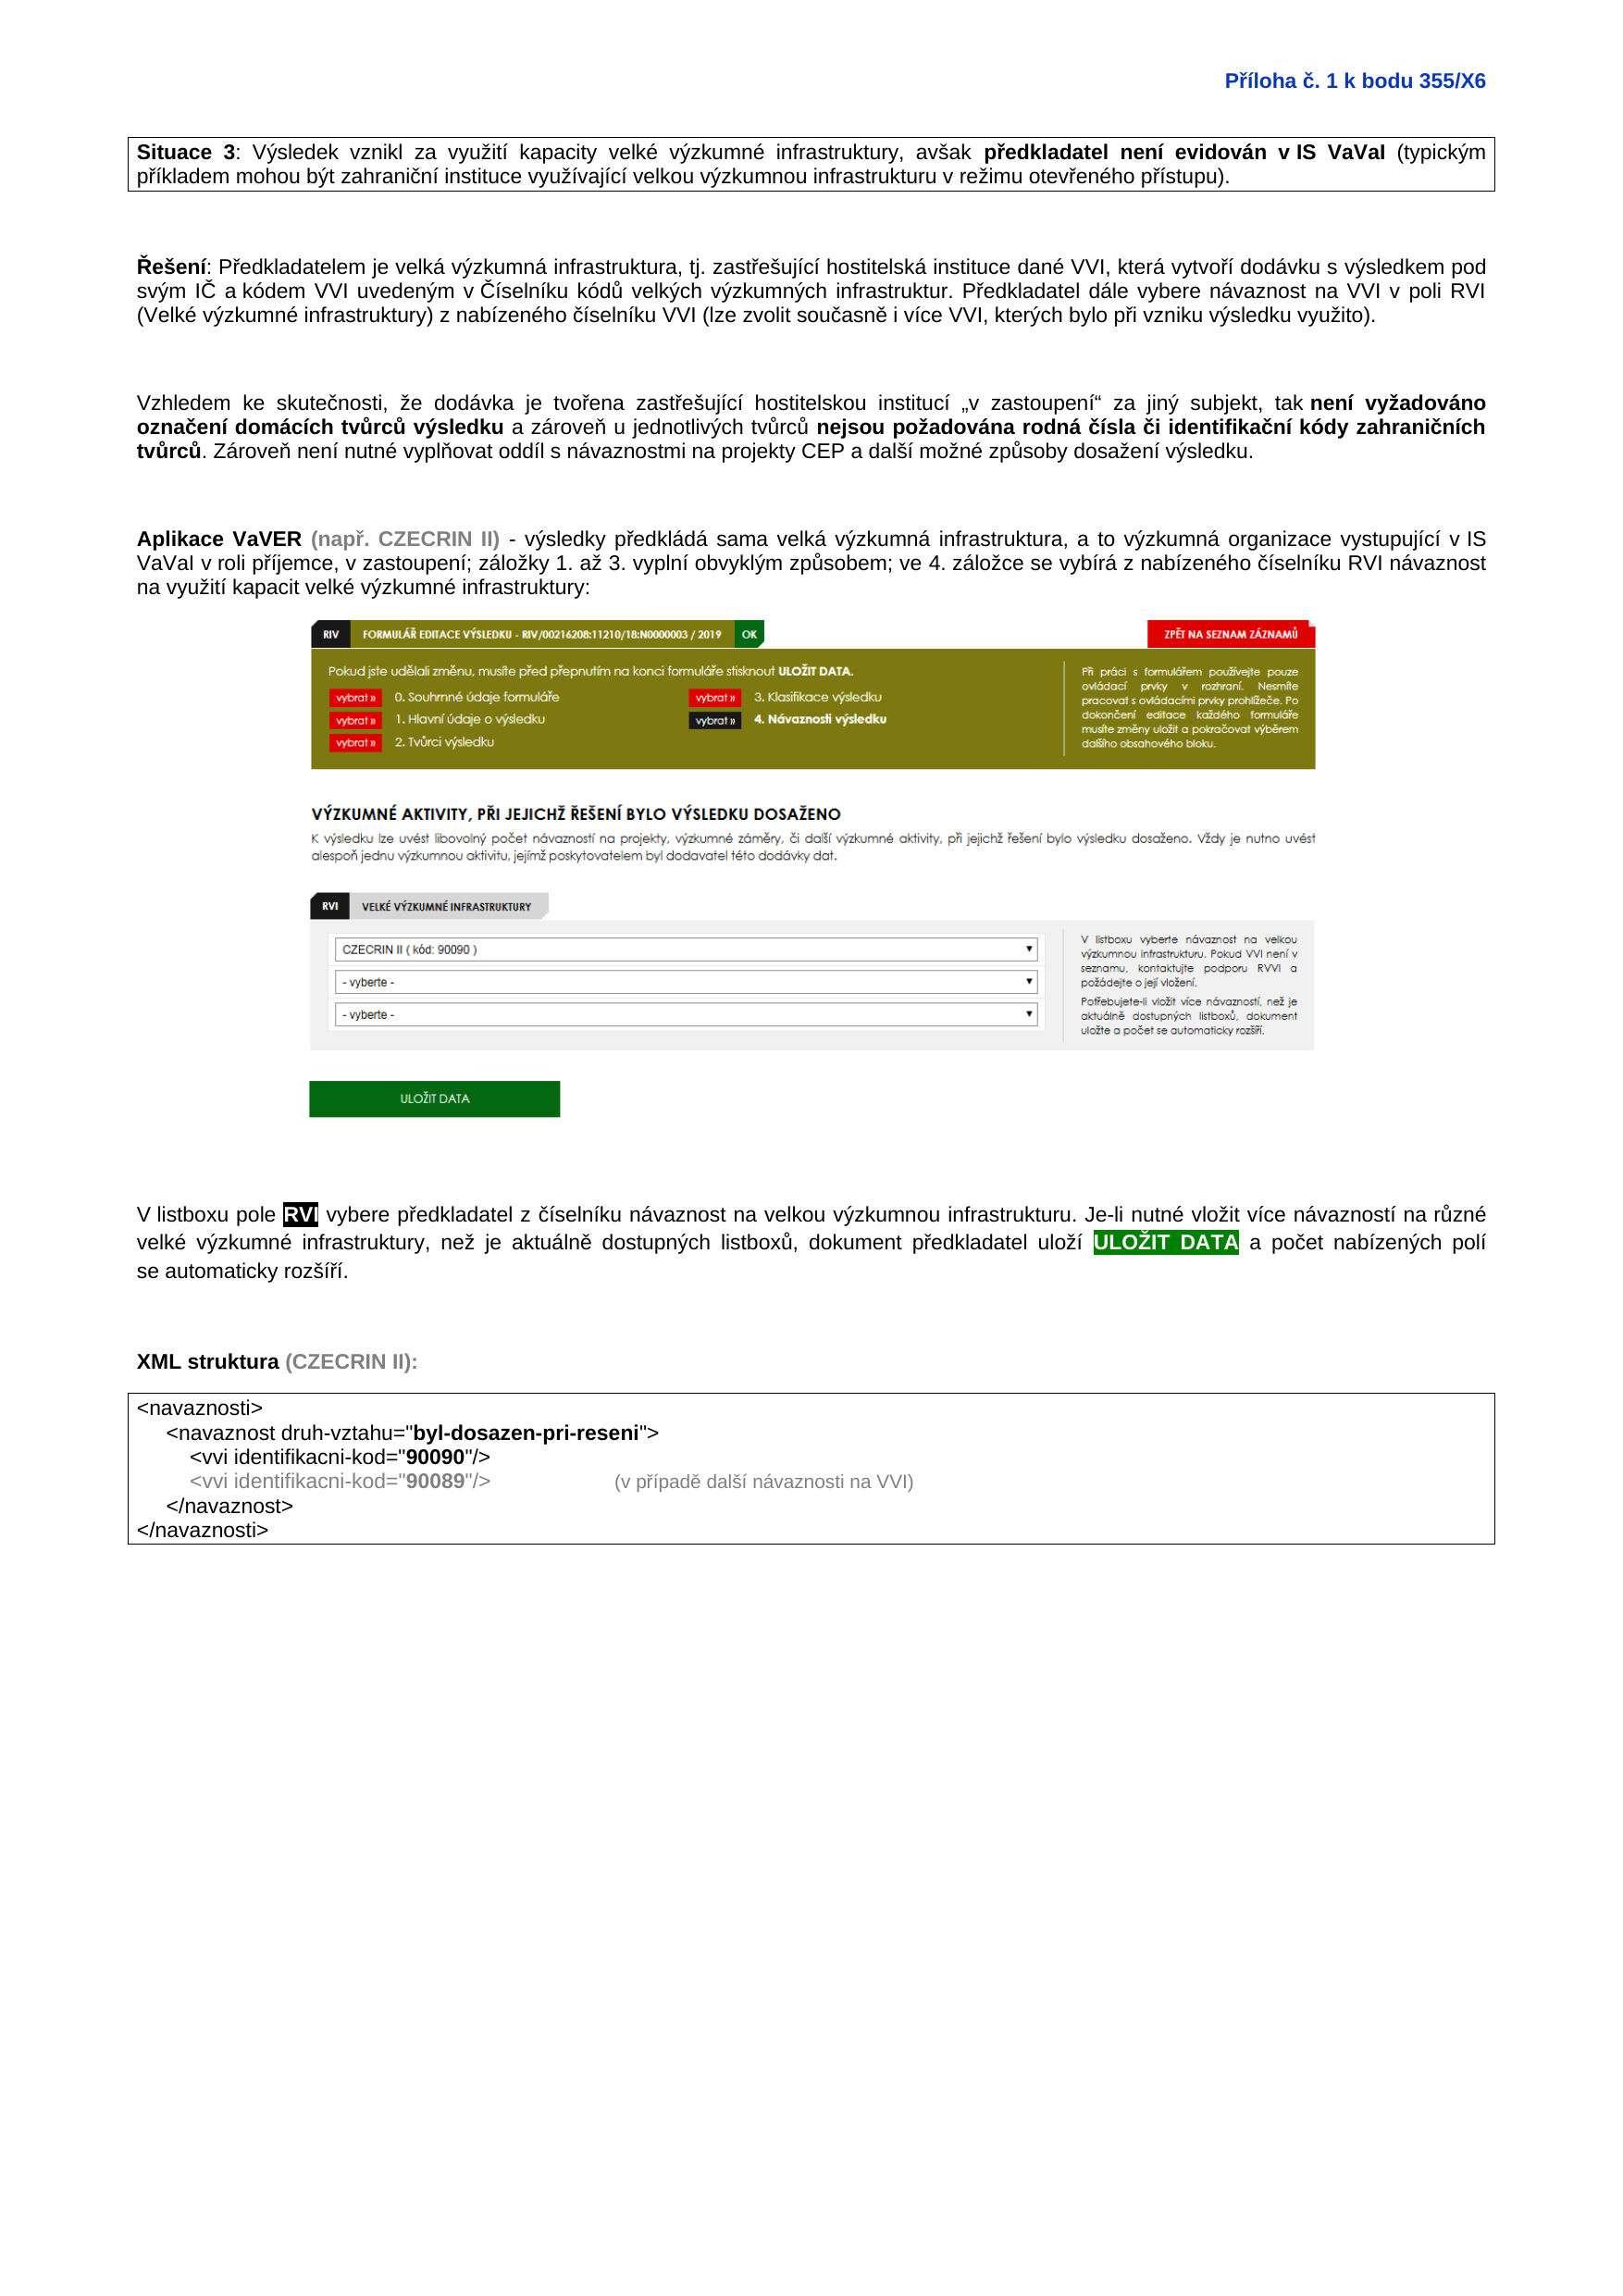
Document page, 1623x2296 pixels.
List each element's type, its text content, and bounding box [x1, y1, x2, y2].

text V listboxu pole RVI vybere předkladatel z číselníku návaznost na velkou výzkumnou infrastrukturu. Je-li nutné vložit více návazností na různé velké výzkumné infrastruktury, než je aktuálně dostupných listboxů, dokument předkladatel uloží ULOŽIT DATA a počet nabízených polí se automaticky rozšíří. [137, 1202, 1486, 1283]
text <vvi identifikacni-kod="90089"/> (v případě další návaznosti na VVI) [137, 1469, 1486, 1493]
text Aplikace VaVER (např. CZECRIN II) - výsledky předkládá sama velká výzkumná infrastruktura, a to výzkumná organizace vystupující v IS VaVaI v roli příjemce, v zastoupení; záložky 1. až 3. vyplní obvyklým způsobem; ve 4. záložce se vybírá z nabízeného číselníku RVI návaznost na využití kapacit velké výzkumné infrastruktury: [137, 527, 1486, 600]
text <navaznosti> [129, 1394, 1494, 1420]
text XML struktura (CZECRIN II): [137, 1349, 1486, 1373]
text Řešení: Předkladatelem je velká výzkumná infrastruktura, tj. zastřešující hostitelská instituce dané VVI, která vytvoří dodávku s výsledkem pod svým IČ a kódem VVI uvedeným v Číselníku kódů velkých výzkumných infrastruktur. Předkladatel dále vybere návaznost na VVI v poli RVI (Velké výzkumné infrastruktury) z nabízeného číselníku VVI (lze zvolit současně i více VVI, kterých bylo při vzniku výsledku využito). [137, 254, 1486, 328]
text </navaznosti> [129, 1515, 1494, 1544]
text <vvi identifikacni-kod="90090"/> [137, 1445, 1486, 1469]
text </navaznost> [137, 1493, 1486, 1515]
text <navaznost druh-vztahu="byl-dosazen-pri-reseni"> [137, 1420, 1486, 1445]
picture [297, 618, 1326, 1136]
text Vzhledem ke skutečnosti, že dodávka je tvořena zastřešující hostitelskou institucí „v zastoupení“ za jiný subjekt, tak není vyžadováno označení domácích tvůrců výsledku a zároveň u jednotlivých tvůrců nejsou požadována rodná čísla či identifikační kódy zahraničních tvůrců. Zároveň není nutné vyplňovat oddíl s návaznostmi na projekty CEP a další možné způsoby dosažení výsledku. [137, 391, 1486, 464]
text Situace 3: Výsledek vznikl za využití kapacity velké výzkumné infrastruktury, avšak předkladatel není evidován v IS VaVaI (typickým příkladem mohou být zahraniční instituce využívající velkou výzkumnou infrastrukturu v režimu otevřeného přístupu). [129, 138, 1494, 191]
